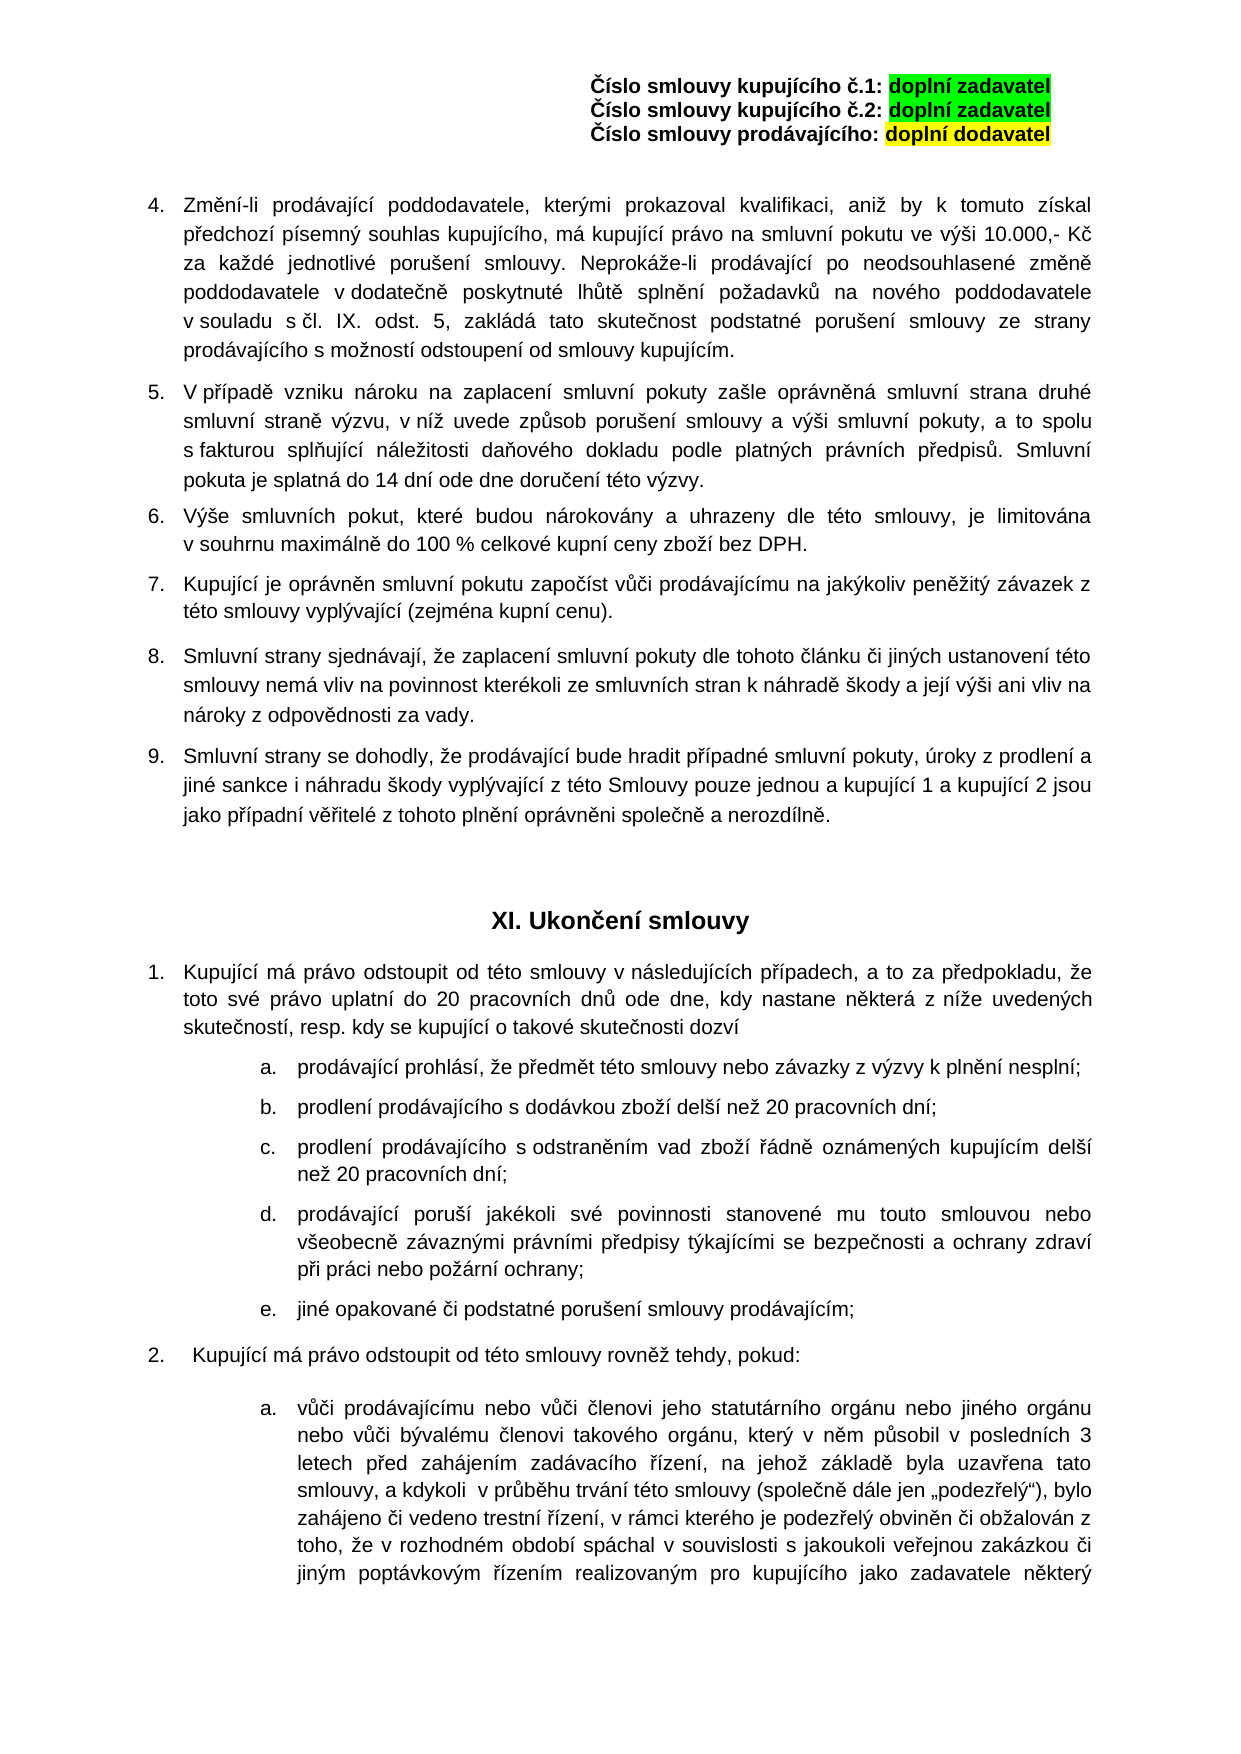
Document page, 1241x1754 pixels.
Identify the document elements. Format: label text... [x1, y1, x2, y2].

list Smluvní strany sjednávají, že zaplacení smluvní pokuty dle tohoto článku či jiných ustanovení této smlouvy nemá vliv na povinnost kterékoli ze smluvních stran k náhradě škody a její výši ani vliv na nároky z odpovědnosti za vady. [148, 639, 1093, 726]
list prodávající prohlásí, že předmět této smlouvy nebo závazky z výzvy k plnění nesplní; [260, 1055, 1093, 1079]
list Výše smluvních pokut, které budou nárokovány a uhrazeny dle této smlouvy, je limitována v souhrnu maximálně do 100 % celkové kupní ceny zboží bez DPH. [148, 504, 1093, 555]
list Kupující má právo odstoupit od této smlouvy v následujících případech, a to za předpokladu, že toto své právo uplatní do 20 pracovních dnů ode dne, kdy nastane některá z níže uvedených skutečností, resp. kdy se kupující o takové skutečnosti dozví [148, 960, 1093, 1039]
list prodlení prodávajícího s odstraněním vad zboží řádně oznámených kupujícím delší než 20 pracovních dní; [260, 1135, 1093, 1186]
list prodávající poruší jakékoli své povinnosti stanovené mu touto smlouvou nebo všeobecně závaznými právními předpisy týkajícími se bezpečnosti a ochrany zdraví při práci nebo požární ochrany; [260, 1202, 1093, 1281]
list Změní-li prodávající poddodavatele, kterými prokazoval kvalifikaci, aniž by k tomuto získal předchozí písemný souhlas kupujícího, má kupující právo na smluvní pokutu ve výši 10.000,- Kč za každé jednotlivé porušení smlouvy. Neprokáže-li prodávající po neodsouhlasené změně poddodavatele v dodatečně poskytnuté lhůtě splnění požadavků na nového poddodavatele v souladu s čl. IX. odst. 5, zakládá tato skutečnost podstatné porušení smlouvy ze strany prodávajícího s možností odstoupení od smlouvy kupujícím. [148, 187, 1093, 362]
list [260, 1396, 1093, 1584]
list jiné opakované či podstatné porušení smlouvy prodávajícím; [260, 1297, 1093, 1321]
list Kupující má právo odstoupit od této smlouvy rovněž tehdy, pokud: [148, 1337, 1093, 1366]
list V případě vzniku nároku na zaplacení smluvní pokuty zašle oprávněná smluvní strana druhé smluvní straně výzvu, v níž uvede způsob porušení smlouvy a výši smluvní pokuty, a to spolu s fakturou splňující náležitosti daňového dokladu podle platných právních předpisů. Smluvní pokuta je splatná do 14 dní ode dne doručení této výzvy. [148, 375, 1093, 491]
subtitle Ukončení smlouvy [148, 906, 1093, 935]
list Kupující je oprávněn smluvní pokutu započíst vůči prodávajícímu na jakýkoliv peněžitý závazek z této smlouvy vyplývající (zejména kupní cenu). [148, 571, 1093, 623]
list Smluvní strany se dohodly, že prodávající bude hradit případné smluvní pokuty, úroky z prodlení a jiné sankce i náhradu škody vyplývající z této Smlouvy pouze jednou a kupující 1 a kupující 2 jsou jako případní věřitelé z tohoto plnění oprávněni společně a nerozdílně. [148, 739, 1093, 826]
list prodlení prodávajícího s dodávkou zboží delší než 20 pracovních dní; [260, 1095, 1093, 1119]
